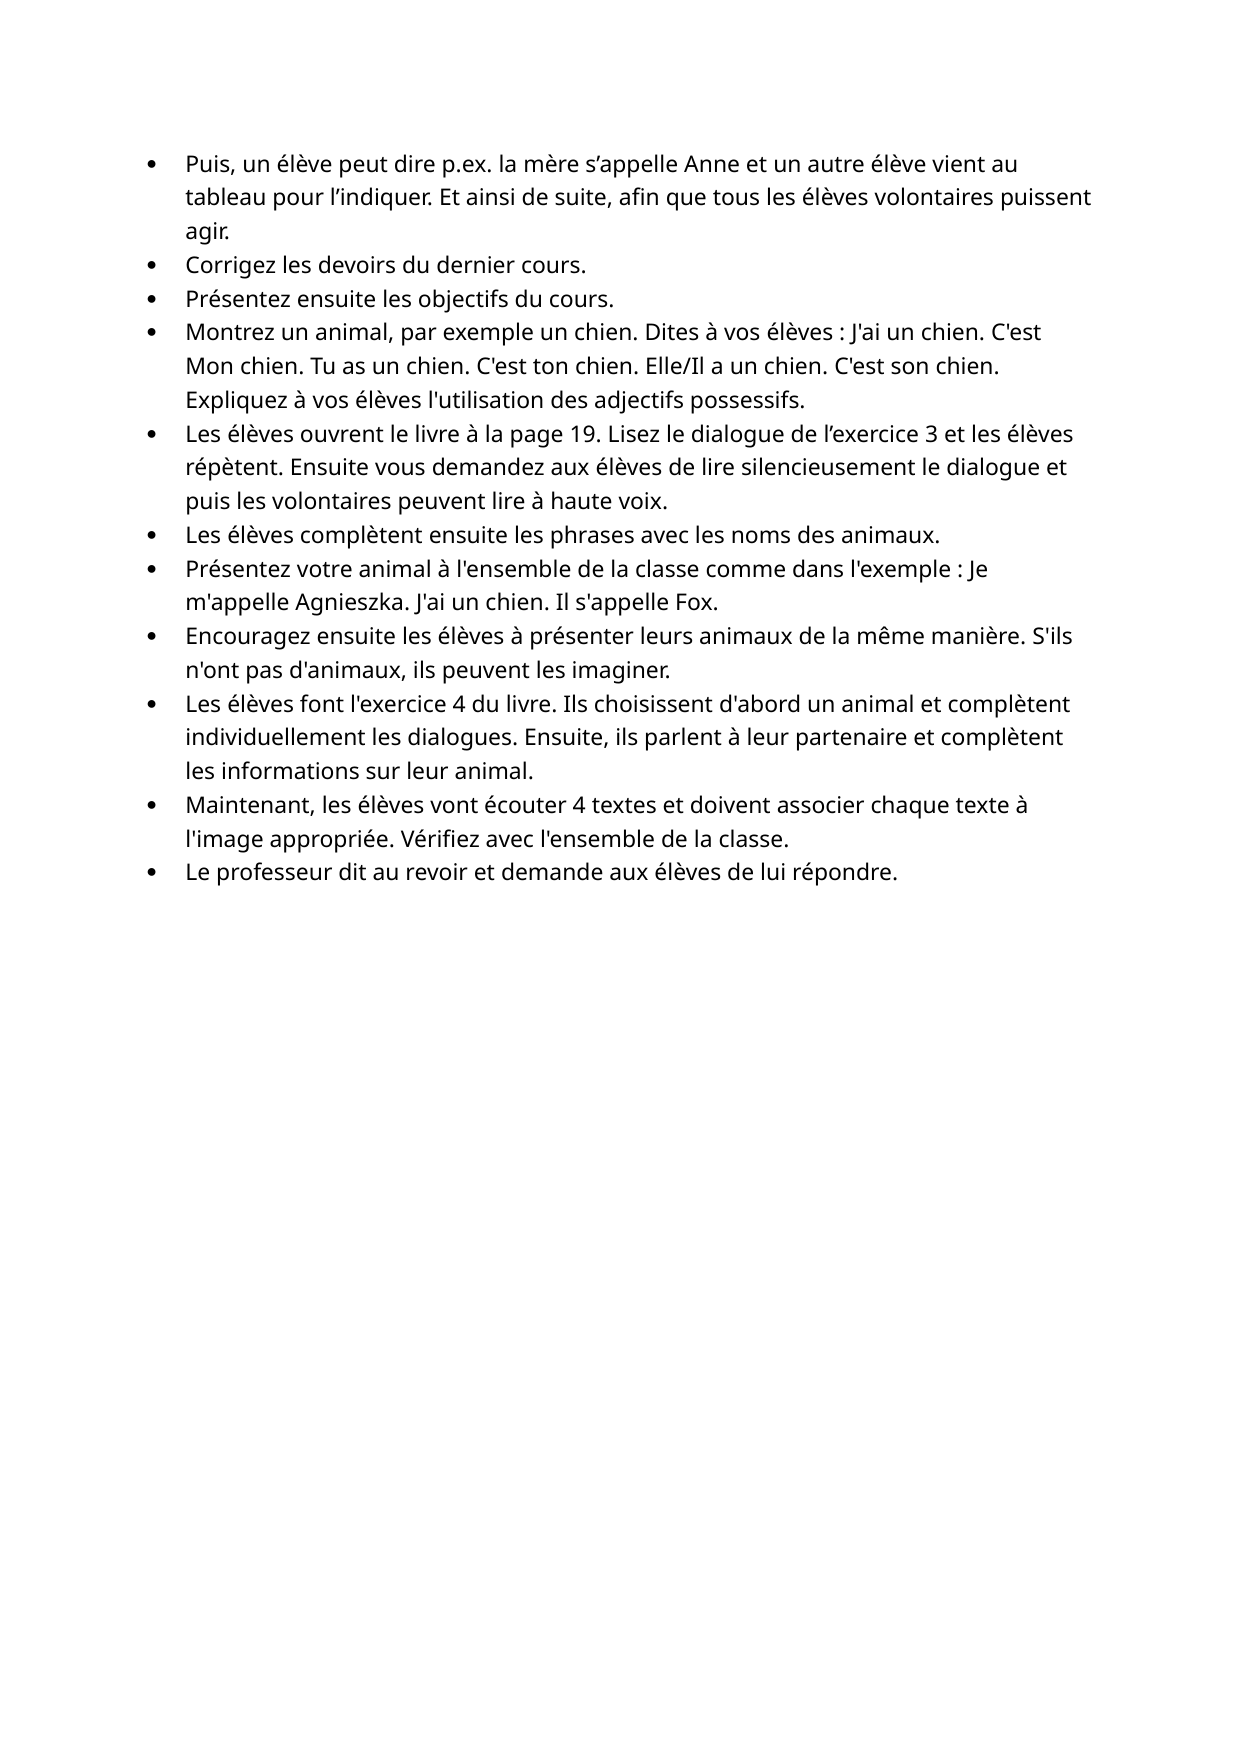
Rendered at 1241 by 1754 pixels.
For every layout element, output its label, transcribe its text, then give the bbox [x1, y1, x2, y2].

list Les élèves font l'exercice 4 du livre. Ils choisissent d'abord un animal et complètent individuellement les dialogues. Ensuite, ils parlent à leur partenaire et complètent les informations sur leur animal. [148, 688, 1093, 786]
list Le professeur dit au revoir et demande aux élèves de lui répondre. [148, 856, 1093, 888]
list Encouragez ensuite les élèves à présenter leurs animaux de la même manière. S'ils n'ont pas d'animaux, ils peuvent les imaginer. [148, 620, 1093, 685]
list Montrez un animal, par exemple un chien. Dites à vos élèves : J'ai un chien. C'est Mon chien. Tu as un chien. C'est ton chien. Elle/Il a un chien. C'est son chien. Expliquez à vos élèves l'utilisation des adjectifs possessifs. [148, 316, 1093, 415]
list Les élèves complètent ensuite les phrases avec les noms des animaux. [148, 519, 1093, 550]
list Puis, un élève peut dire p.ex. la mère s’appelle Anne et un autre élève vient au tableau pour l’indiquer. Et ainsi de suite, afin que tous les élèves volontaires puissent agir. [148, 148, 1093, 246]
list Maintenant, les élèves vont écouter 4 textes et doivent associer chaque texte à l'image appropriée. Vérifiez avec l'ensemble de la classe. [148, 789, 1093, 854]
list Corrigez les devoirs du dernier cours. [148, 249, 1093, 280]
list Les élèves ouvrent le livre à la page 19. Lisez le dialogue de l’exercice 3 et les élèves répètent. Ensuite vous demandez aux élèves de lire silencieusement le dialogue et puis les volontaires peuvent lire à haute voix. [148, 418, 1093, 516]
list Présentez ensuite les objectifs du cours. [148, 283, 1093, 314]
list Présentez votre animal à l'ensemble de la classe comme dans l'exemple : Je m'appelle Agnieszka. J'ai un chien. Il s'appelle Fox. [148, 553, 1093, 618]
